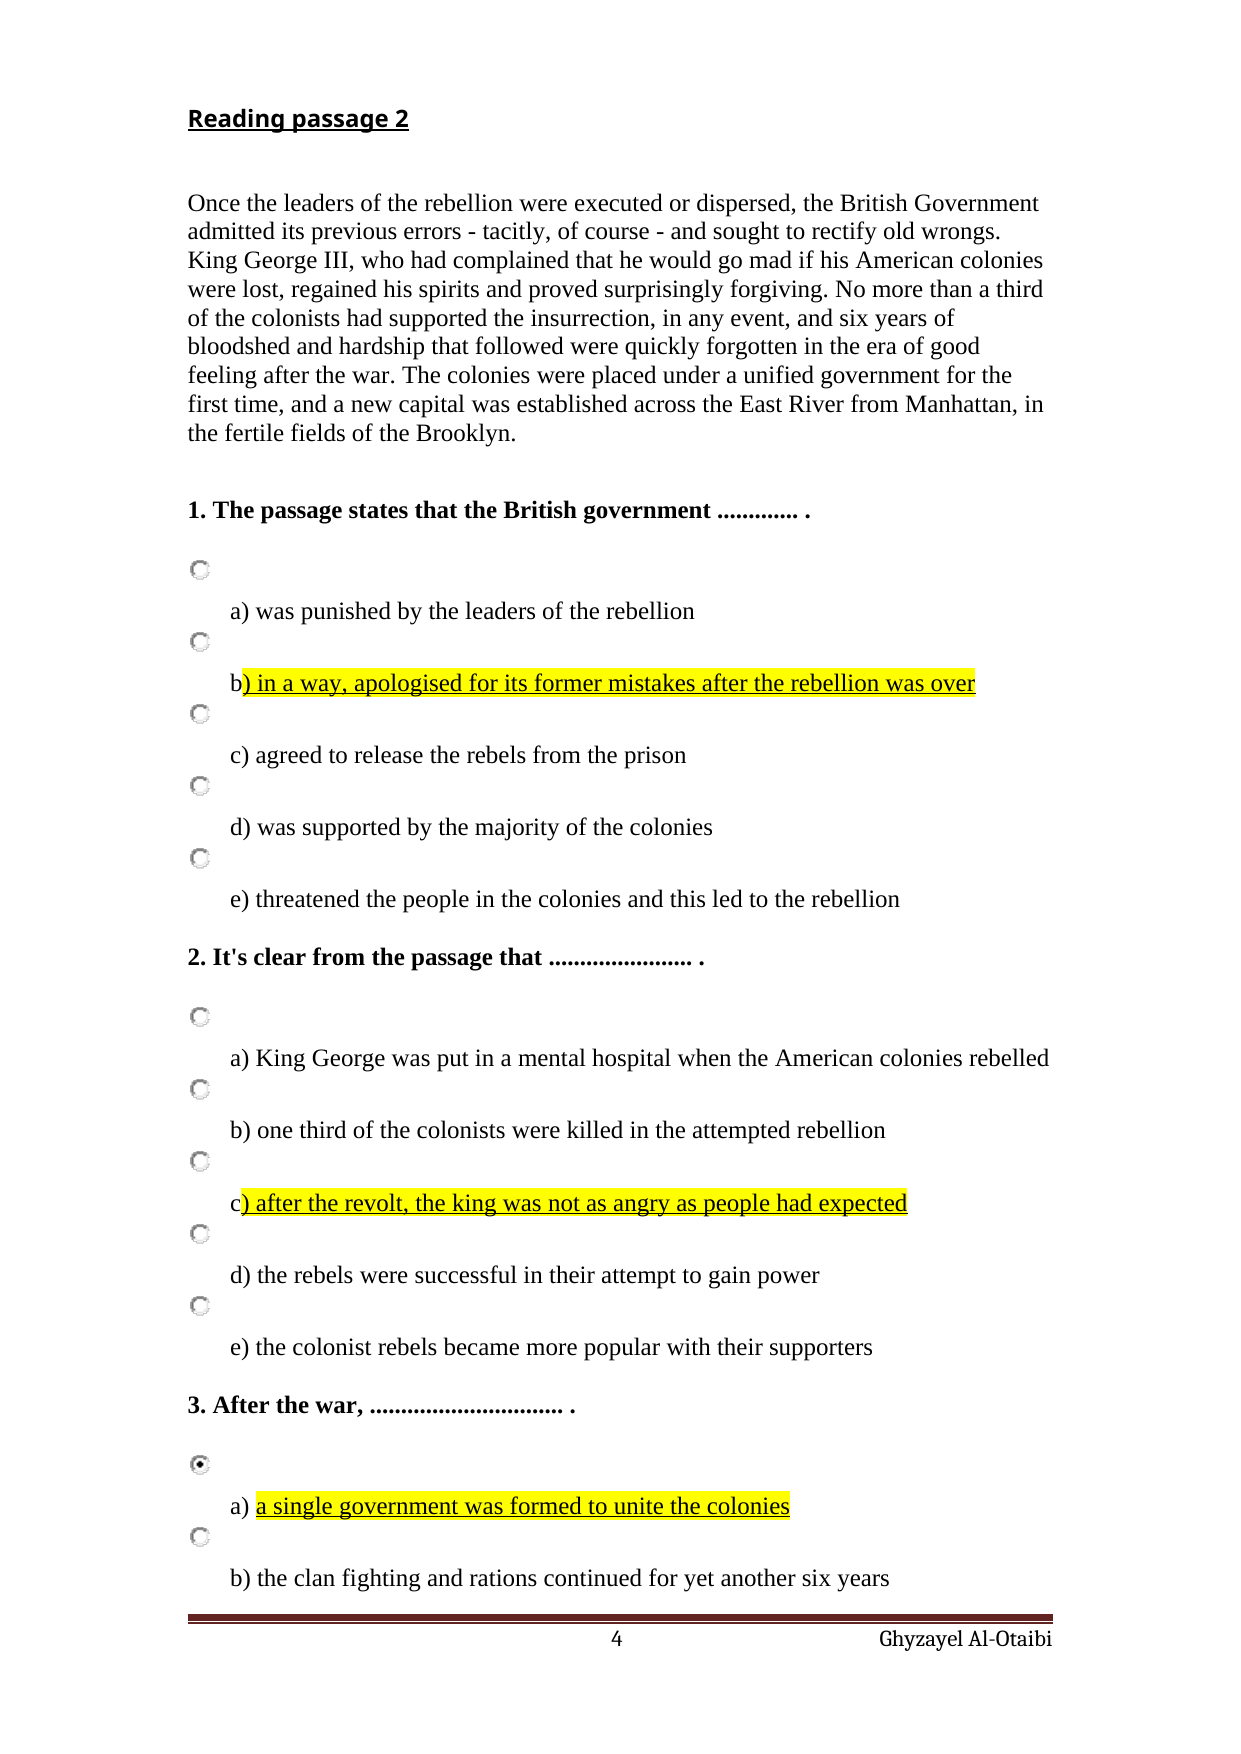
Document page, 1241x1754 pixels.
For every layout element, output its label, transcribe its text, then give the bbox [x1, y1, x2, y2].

text Once the leaders of the rebellion were executed or dispersed, the British Government admitted its previous errors - tacitly, of course - and sought to rectify old wrongs. King George III, who had complained that he would go mad if his American colonies were lost, regained his spirits and proved surprisingly forgiving. No more than a third of the colonists had supported the insurrection, in any event, and six years of bloodshed and hardship that followed were quickly forgotten in the era of good feeling after the war. The colonies were placed under a unified government for the first time, and a new capital was established across the East River from Manhattan, in the fertile fields of the Brooklyn. 1. The passage states that the British government ............. . a) was punished by the leaders of the rebellion b) in a way, apologised for its former mistakes after the rebellion was over c) agreed to release the rebels from the prison d) was supported by the majority of the colonies e) threatened the people in the colonies and this led to the rebellion [187, 163, 1053, 913]
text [187, 1390, 1053, 1592]
text 2. It's clear from the passage that ....................... . a) King George was put in a mental hospital when the American colonies rebelled b) one third of the colonists were killed in the attempted rebellion c) after the revolt, the king was not as angry as people had expected d) the rebels were successful in their attempt to gain power e) the colonist rebels became more popular with their supporters [187, 942, 1053, 1361]
text Reading passage 2 [187, 102, 1053, 134]
